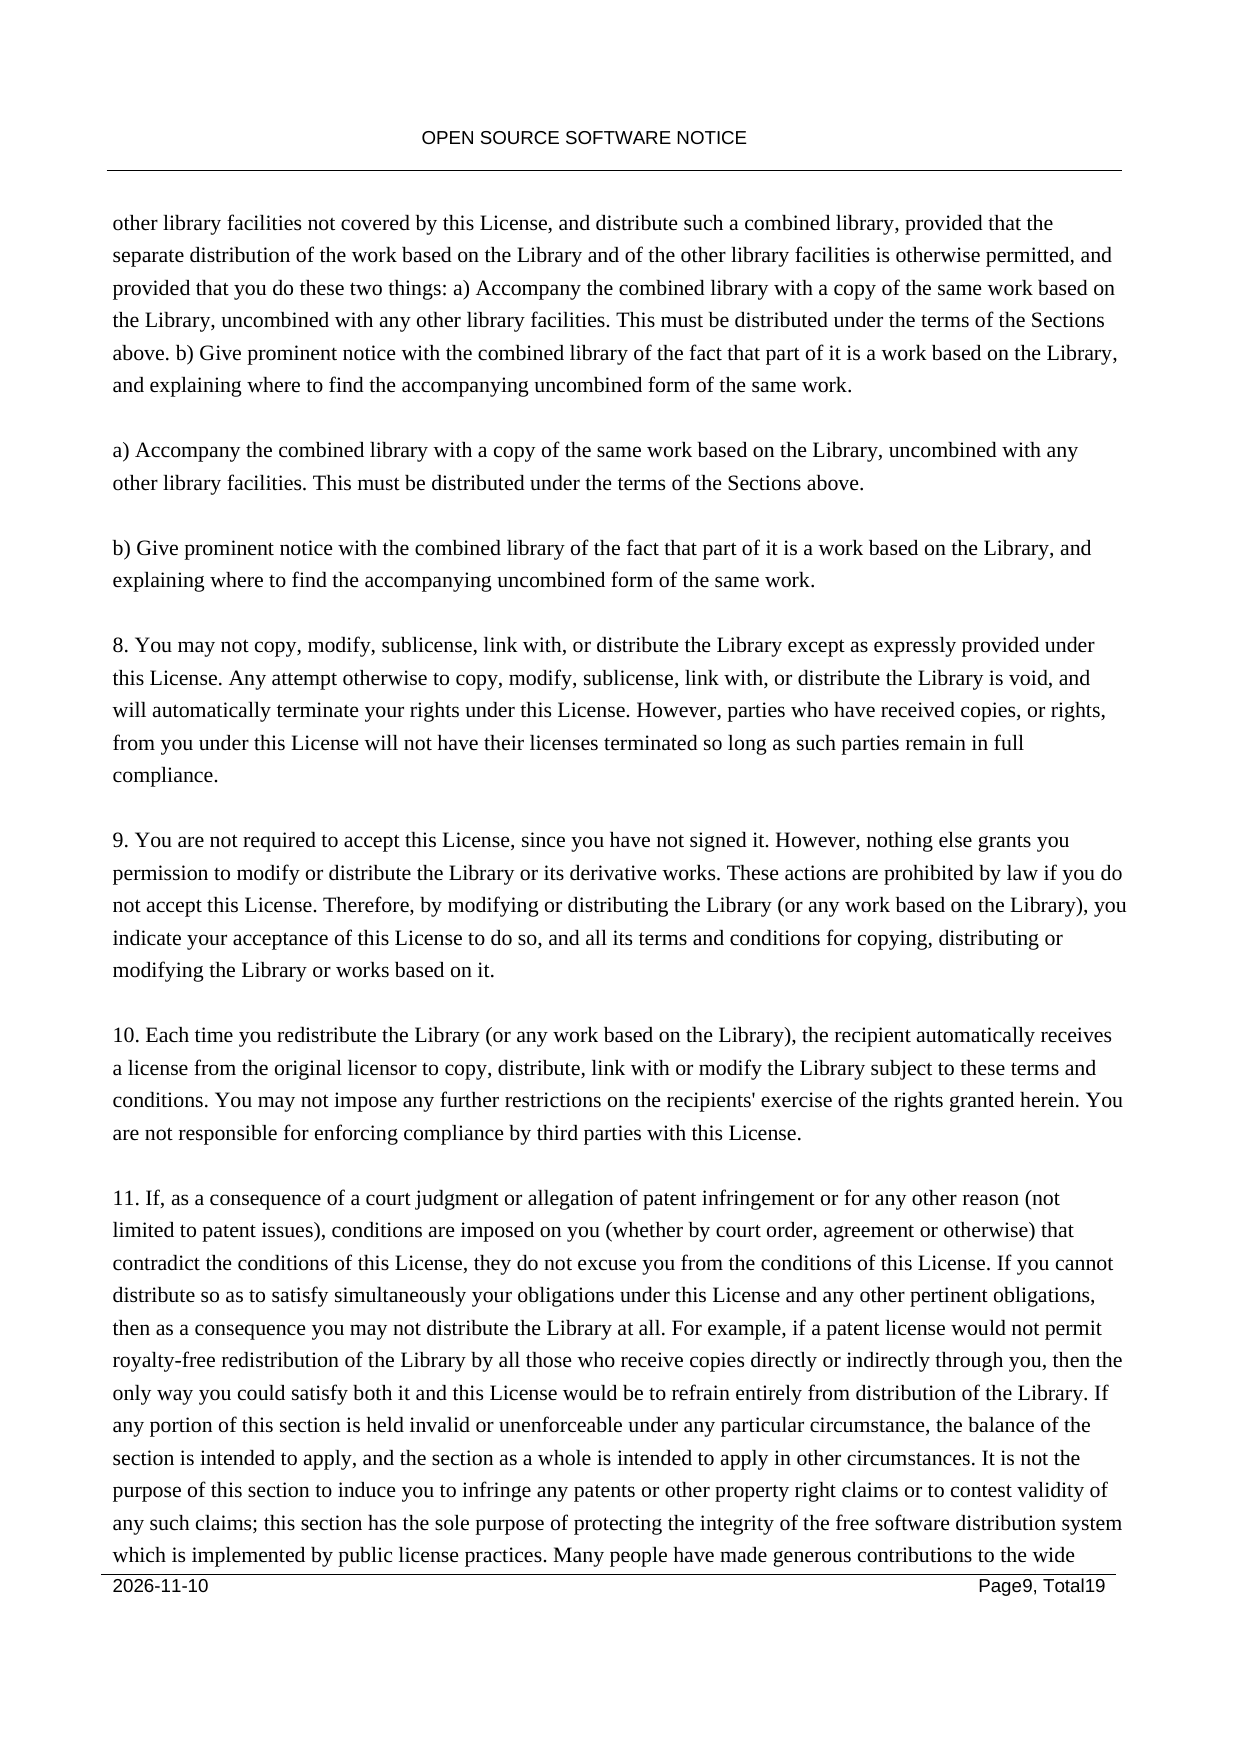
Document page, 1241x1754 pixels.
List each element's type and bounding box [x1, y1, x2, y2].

text [112, 206, 1128, 1571]
